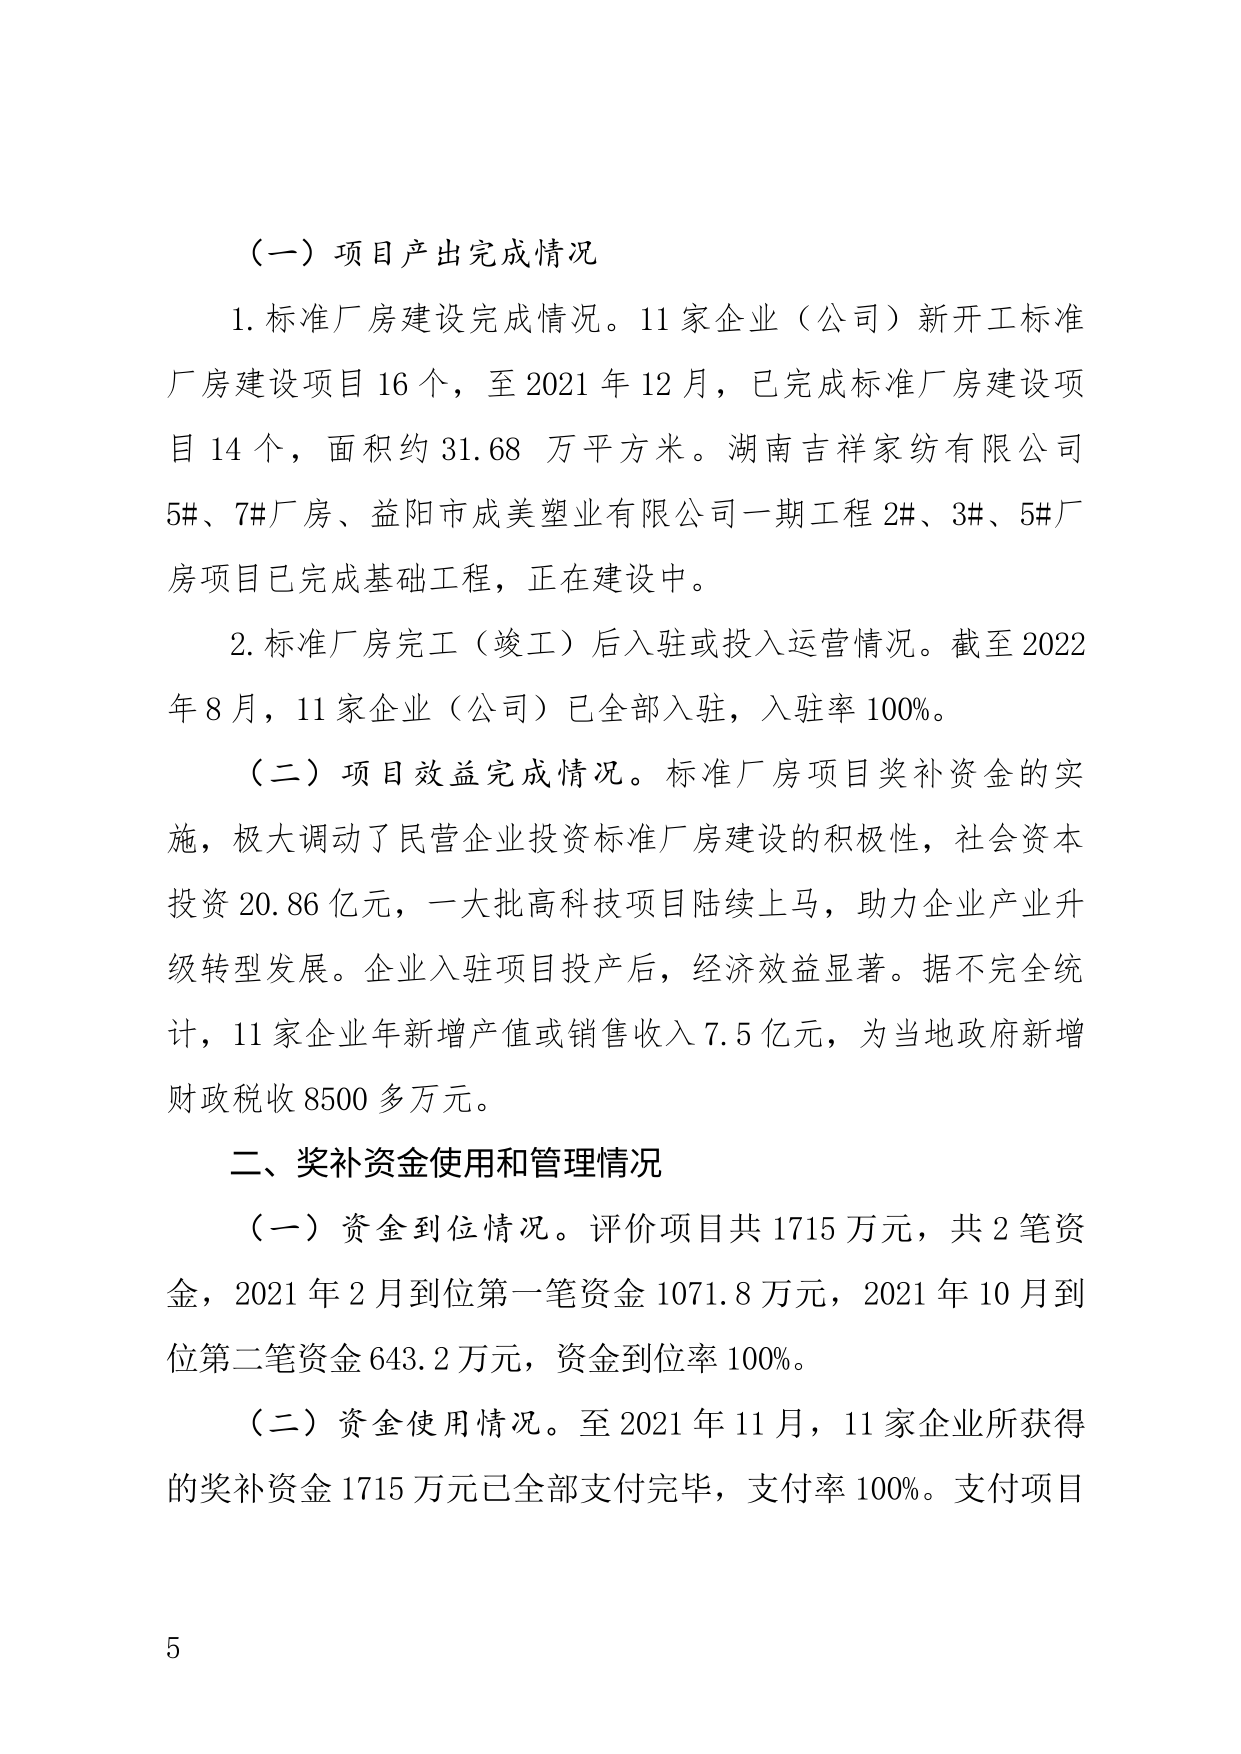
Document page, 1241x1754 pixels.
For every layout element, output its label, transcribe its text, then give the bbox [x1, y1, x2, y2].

list （一）资金到位情况。评价项目共1715万元，共2笔资金，2021年2月到位第一笔资金1071.8万元，2021年10月到位第二笔资金643.2万元，资金到位率100%。 [165, 1193, 1087, 1388]
list （二）项目效益完成情况。标准厂房项目奖补资金的实施，极大调动了民营企业投资标准厂房建设的积极性，社会资本投资20.86亿元，一大批高科技项目陆续上马，助力企业产业升级转型发展。企业入驻项目投产后，经济效益显著。据不完全统计，11家企业年新增产值或销售收入7.5亿元，为当地政府新增财政税收8500多万元。 [165, 738, 1087, 1128]
list 2.标准厂房完工（竣工）后入驻或投入运营情况。截至2022年8月，11家企业（公司）已全部入驻，入驻率100%。 [165, 608, 1087, 738]
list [165, 1388, 1087, 1518]
list 奖补资金使用和管理情况 [165, 1128, 1087, 1193]
text （一）项目产出完成情况 [165, 218, 1087, 283]
list 1.标准厂房建设完成情况。11家企业（公司）新开工标准厂房建设项目16个，至2021年12月，已完成标准厂房建设项目14个，面积约31.68 万平方米。湖南吉祥家纺有限公司5#、7#厂房、益阳市成美塑业有限公司一期工程2#、3#、5#厂房项目已完成基础工程，正在建设中。 [165, 283, 1087, 608]
